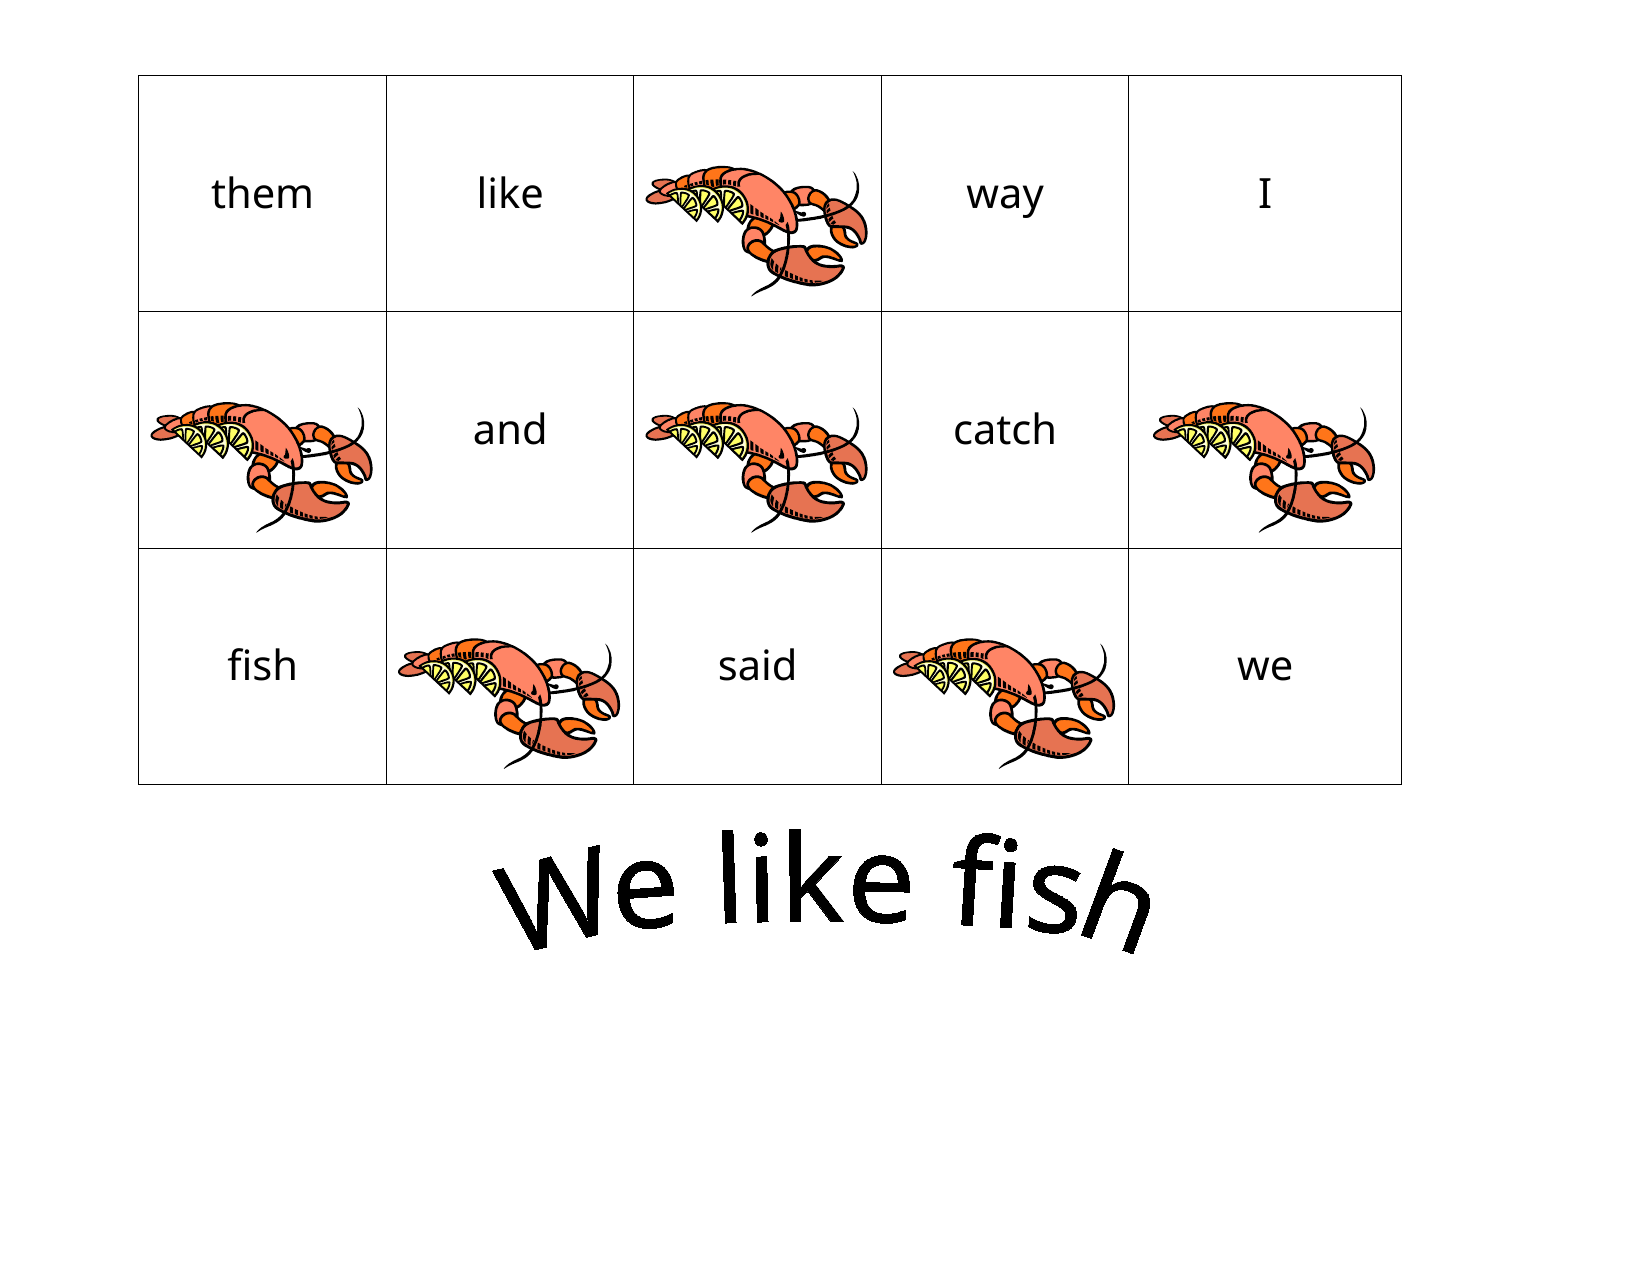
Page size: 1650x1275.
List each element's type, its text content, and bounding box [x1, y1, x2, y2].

table_cell [387, 549, 633, 784]
table_header like [387, 76, 633, 311]
table_cell [1129, 312, 1401, 547]
table_cell [139, 312, 386, 547]
table_cell catch [882, 312, 1128, 547]
table_header [634, 76, 881, 311]
table_cell fish [139, 549, 386, 784]
table_header I [1129, 76, 1401, 311]
table_cell and [387, 312, 633, 547]
table_cell said [634, 549, 881, 784]
table_header them [139, 76, 386, 311]
table_cell we [1129, 549, 1401, 784]
table_cell [882, 549, 1128, 784]
table_header way [882, 76, 1128, 311]
table_cell [634, 312, 881, 547]
